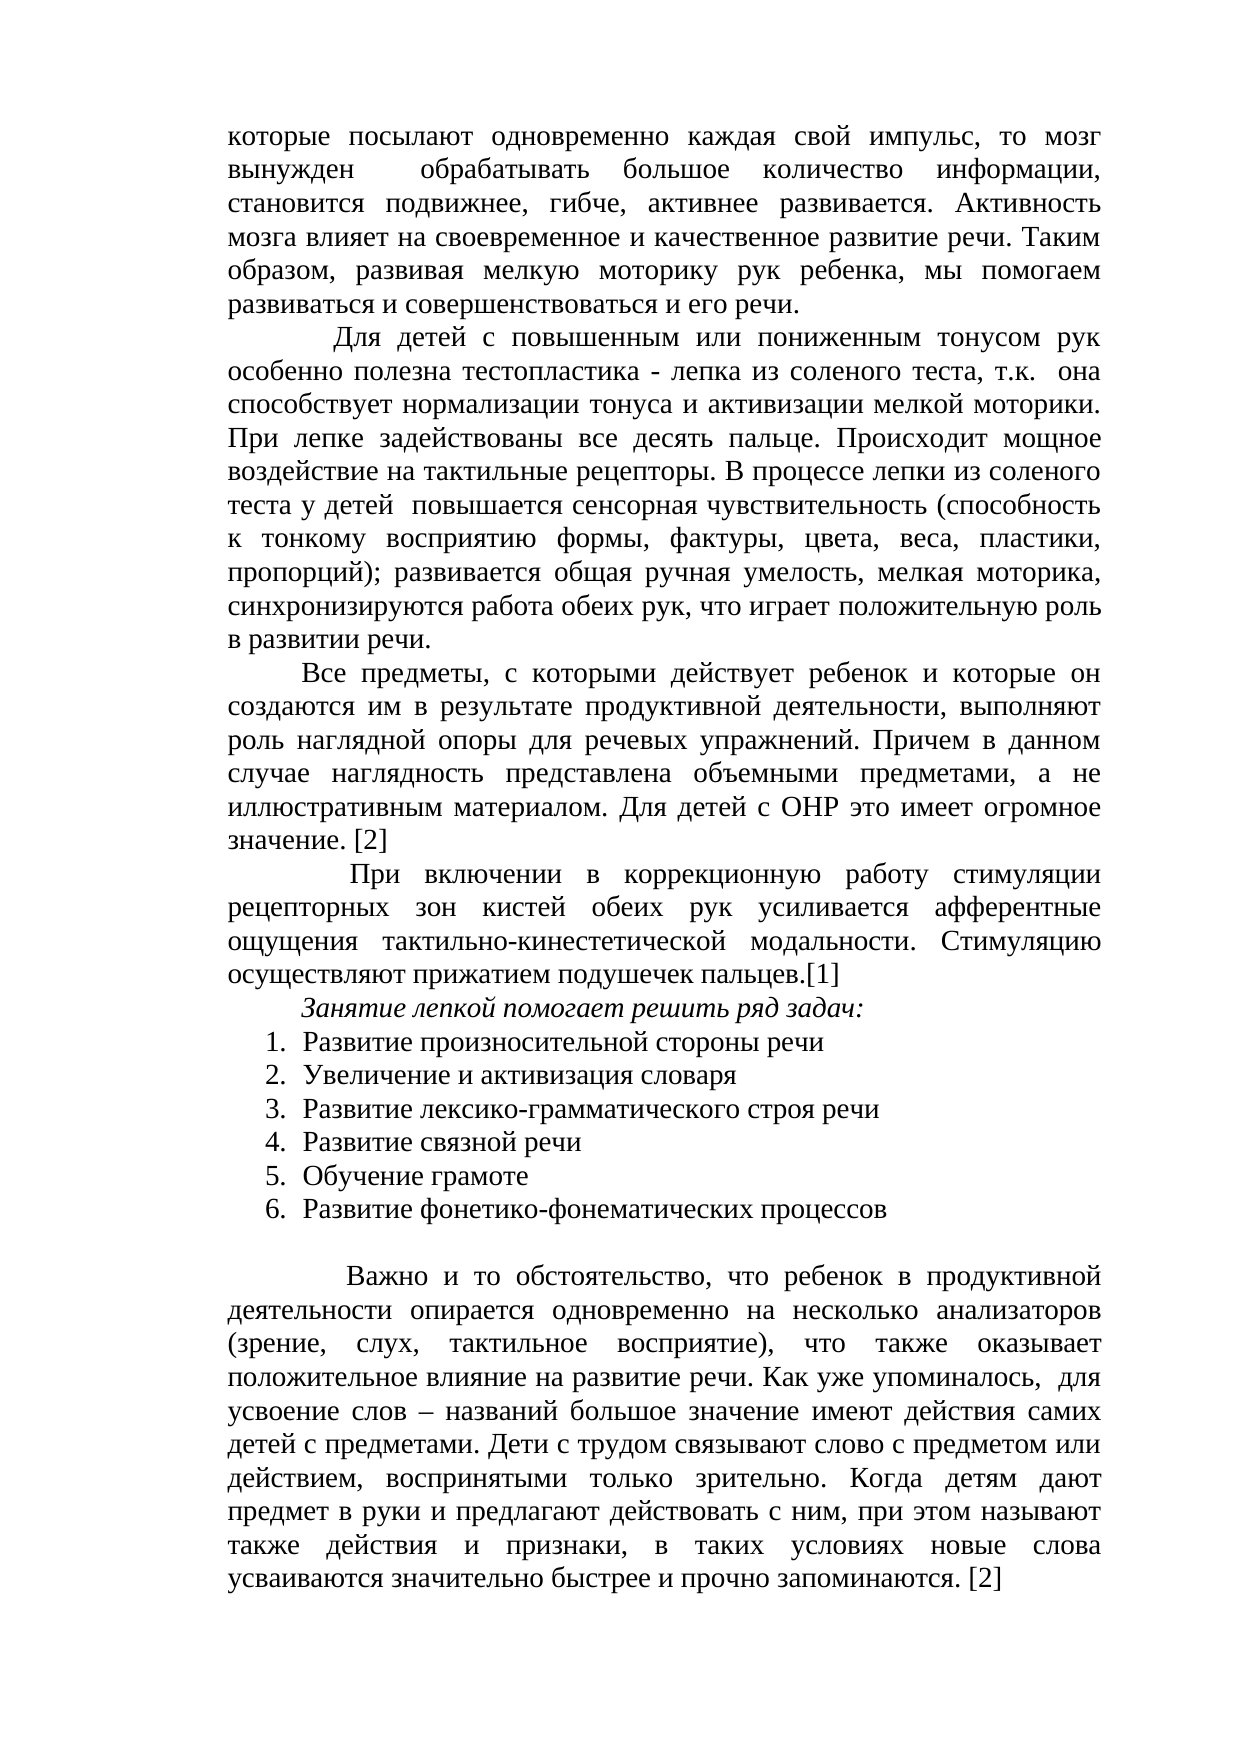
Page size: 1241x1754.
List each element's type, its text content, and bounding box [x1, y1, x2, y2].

list Развитие произносительной стороны речи [265, 1024, 1102, 1057]
list Увеличение и активизация словаря [265, 1057, 1102, 1091]
text Для детей с повышенным или пониженным тонусом рук особенно полезна тестопластика - лепка из соленого теста, т.к. она способствует нормализации тонуса и активизации мелкой моторики. При лепке задействованы все десять пальце. Происходит мощное воздействие на тактильные рецепторы. В процессе лепки из соленого теста у детей повышается сенсорная чувствительность (способность к тонкому восприятию формы, фактуры, цвета, веса, пластики, пропорций); развивается общая ручная умелость, мелкая моторика, синхронизируются работа обеих рук, что играет положительную роль в развитии речи. [227, 319, 1102, 655]
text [227, 118, 1102, 319]
list Развитие лексико-грамматического строя речи [265, 1091, 1102, 1124]
list Обучение грамоте [265, 1158, 1102, 1191]
text При включении в коррекционную работу стимуляции рецепторных зон кистей обеих рук усиливается афферентные ощущения тактильно-кинестетической модальности. Стимуляцию осуществляют прижатием подушечек пальцев.[1] [227, 856, 1102, 990]
text Занятие лепкой помогает решить ряд задач: [227, 990, 1102, 1024]
text Все предметы, с которыми действует ребенок и которые он создаются им в результате продуктивной деятельности, выполняют роль наглядной опоры для речевых упражнений. Причем в данном случае наглядность представлена объемными предметами, а не иллюстративным материалом. Для детей с ОНР это имеет огромное значение. [2] [227, 655, 1102, 856]
list Развитие фонетико-фонематических процессов [265, 1191, 1102, 1225]
text Важно и то обстоятельство, что ребенок в продуктивной деятельности опирается одновременно на несколько анализаторов (зрение, слух, тактильное восприятие), что также оказывает положительное влияние на развитие речи. Как уже упоминалось, для усвоение слов – названий большое значение имеют действия самих детей с предметами. Дети с трудом связывают слово с предметом или действием, воспринятыми только зрительно. Когда детям дают предмет в руки и предлагают действовать с ним, при этом называют также действия и признаки, в таких условиях новые слова усваиваются значительно быстрее и прочно запоминаются. [2] [227, 1258, 1102, 1594]
list Развитие связной речи [265, 1124, 1102, 1158]
